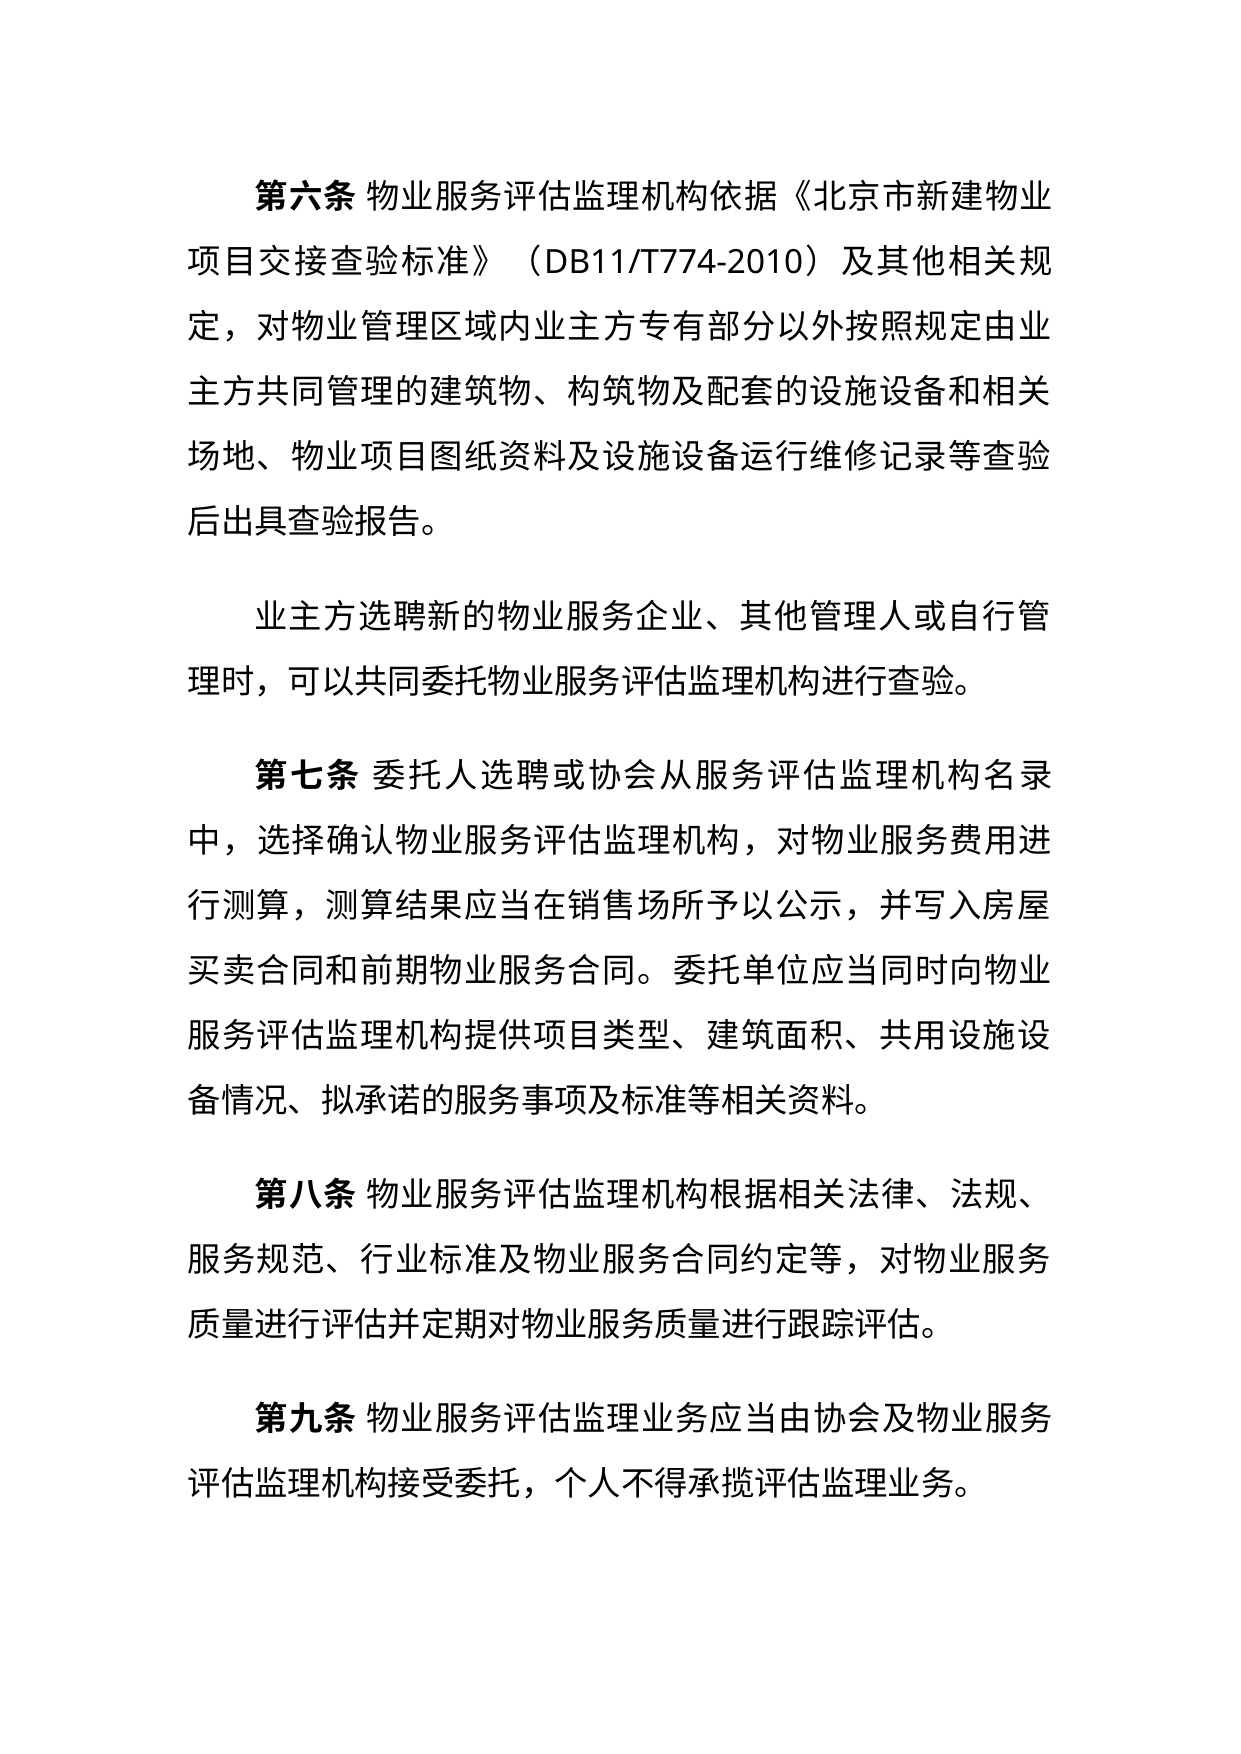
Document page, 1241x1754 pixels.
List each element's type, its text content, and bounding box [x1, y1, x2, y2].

text 第七条 委托人选聘或协会从服务评估监理机构名录中，选择确认物业服务评估监理机构，对物业服务费用进行测算，测算结果应当在销售场所予以公示，并写入房屋买卖合同和前期物业服务合同。委托单位应当同时向物业服务评估监理机构提供项目类型、建筑面积、共用设施设备情况、拟承诺的服务事项及标准等相关资料。 [187, 740, 1053, 1130]
text 业主方选聘新的物业服务企业、其他管理人或自行管理时，可以共同委托物业服务评估监理机构进行查验。 [187, 581, 1053, 711]
text 第八条 物业服务评估监理机构根据相关法律、法规、服务规范、行业标准及物业服务合同约定等，对物业服务质量进行评估并定期对物业服务质量进行跟踪评估。 [187, 1159, 1053, 1354]
text 第六条 物业服务评估监理机构依据《北京市新建物业项目交接查验标准》（DB11/T774-2010）及其他相关规定，对物业管理区域内业主方专有部分以外按照规定由业主方共同管理的建筑物、构筑物及配套的设施设备和相关场地、物业项目图纸资料及设施设备运行维修记录等查验后出具查验报告。 [187, 162, 1053, 552]
text 第九条 物业服务评估监理业务应当由协会及物业服务评估监理机构接受委托，个人不得承揽评估监理业务。 [187, 1384, 1053, 1514]
